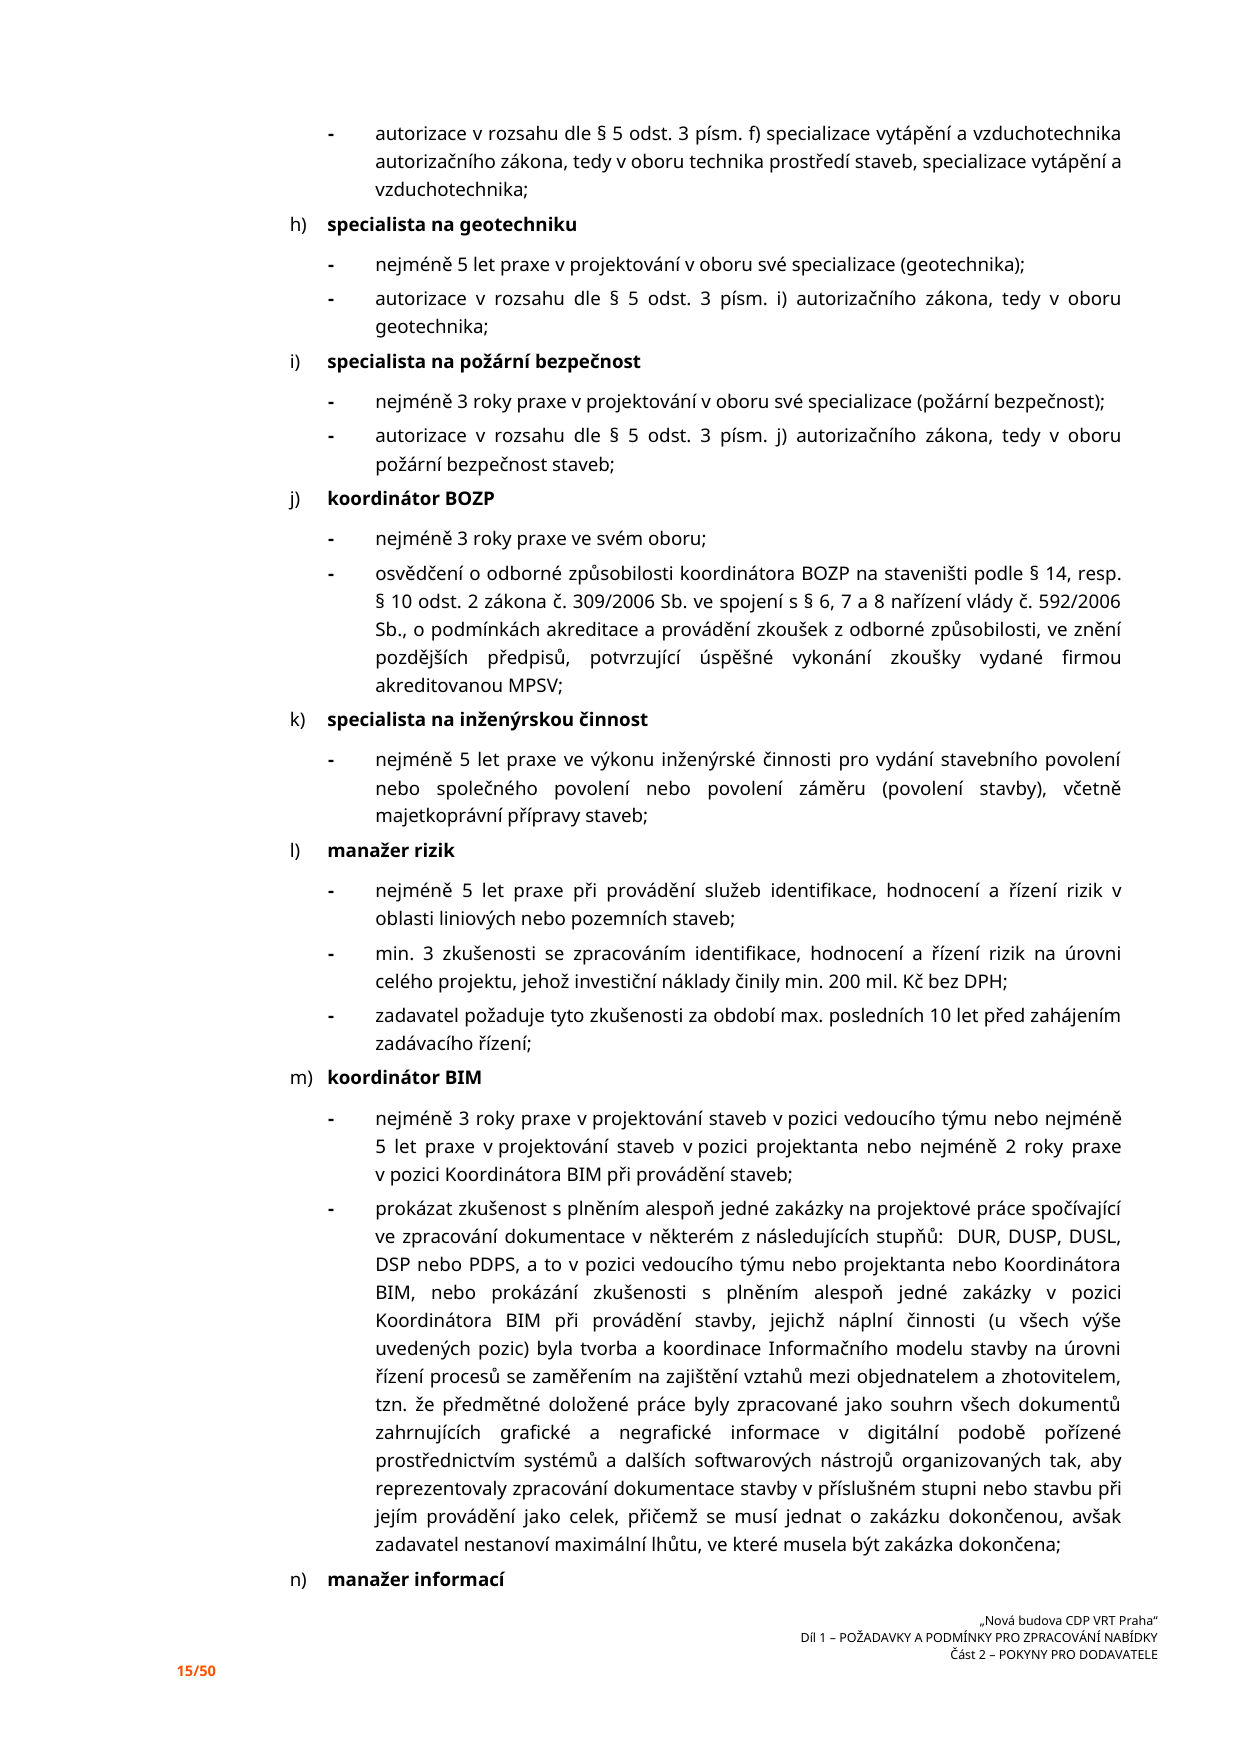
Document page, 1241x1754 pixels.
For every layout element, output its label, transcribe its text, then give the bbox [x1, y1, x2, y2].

text autorizace v rozsahu dle § 5 odst. 3 písm. i) autorizačního zákona, tedy v oboru geotechnika; [328, 286, 1122, 339]
list koordinátor BOZP [289, 485, 1122, 511]
list specialista na geotechniku [289, 211, 1122, 236]
text nejméně 5 let praxe ve výkonu inženýrské činnosti pro vydání stavebního povolení nebo společného povolení nebo povolení záměru (povolení stavby), včetně majetkoprávní přípravy staveb; [328, 747, 1122, 828]
text nejméně 5 let praxe v projektování v oboru své specializace (geotechnika); [328, 251, 1122, 277]
text nejméně 3 roky praxe ve svém oboru; [328, 526, 1122, 551]
list specialista na požární bezpečnost [289, 348, 1122, 373]
text nejméně 3 roky praxe v projektování v oboru své specializace (požární bezpečnost); [328, 388, 1122, 414]
list manažer rizik [289, 837, 1122, 863]
text osvědčení o odborné způsobilosti koordinátora BOZP na staveništi podle § 14, resp. § 10 odst. 2 zákona č. 309/2006 Sb. ve spojení s § 6, 7 a 8 nařízení vlády č. 592/2006 Sb., o podmínkách akreditace a provádění zkoušek z odborné způsobilosti, ve znění pozdějších předpisů, potvrzující úspěšné vykonání zkoušky vydané firmou akreditovanou MPSV; [328, 560, 1122, 697]
list manažer informací [289, 1566, 1122, 1591]
text nejméně 5 let praxe při provádění služeb identifikace, hodnocení a řízení rizik v oblasti liniových nebo pozemních staveb; [328, 878, 1122, 931]
text autorizace v rozsahu dle § 5 odst. 3 písm. j) autorizačního zákona, tedy v oboru požární bezpečnost staveb; [328, 423, 1122, 476]
list specialista na inženýrskou činnost [289, 706, 1122, 732]
list koordinátor BIM [289, 1064, 1122, 1090]
text min. 3 zkušenosti se zpracováním identifikace, hodnocení a řízení rizik na úrovni celého projektu, jehož investiční náklady činily min. 200 mil. Kč bez DPH; [328, 940, 1122, 993]
text autorizace v rozsahu dle § 5 odst. 3 písm. f) specializace vytápění a vzduchotechnika autorizačního zákona, tedy v oboru technika prostředí staveb, specializace vytápění a vzduchotechnika; [328, 121, 1122, 202]
text zadavatel požaduje tyto zkušenosti za období max. posledních 10 let před zahájením zadávacího řízení; [328, 1002, 1122, 1056]
text nejméně 3 roky praxe v projektování staveb v pozici vedoucího týmu nebo nejméně 5 let praxe v projektování staveb v pozici projektanta nebo nejméně 2 roky praxe v pozici Koordinátora BIM při provádění staveb; [328, 1105, 1122, 1187]
text prokázat zkušenost s plněním alespoň jedné zakázky na projektové práce spočívající ve zpracování dokumentace v některém z následujících stupňů: DUR, DUSP, DUSL, DSP nebo PDPS, a to v pozici vedoucího týmu nebo projektanta nebo Koordinátora BIM, nebo prokázání zkušenosti s plněním alespoň jedné zakázky v pozici Koordinátora BIM při provádění stavby, jejichž náplní činnosti (u všech výše uvedených pozic) byla tvorba a koordinace Informačního modelu stavby na úrovni řízení procesů se zaměřením na zajištění vztahů mezi objednatelem a zhotovitelem, tzn. že předmětné doložené práce byly zpracované jako souhrn všech dokumentů zahrnujících grafické a negrafické informace v digitální podobě pořízené prostřednictvím systémů a dalších softwarových nástrojů organizovaných tak, aby reprezentovaly zpracování dokumentace stavby v příslušném stupni nebo stavbu při jejím provádění jako celek, přičemž se musí jednat o zakázku dokončenou, avšak zadavatel nestanoví maximální lhůtu, ve které musela být zakázka dokončena; [328, 1195, 1122, 1557]
